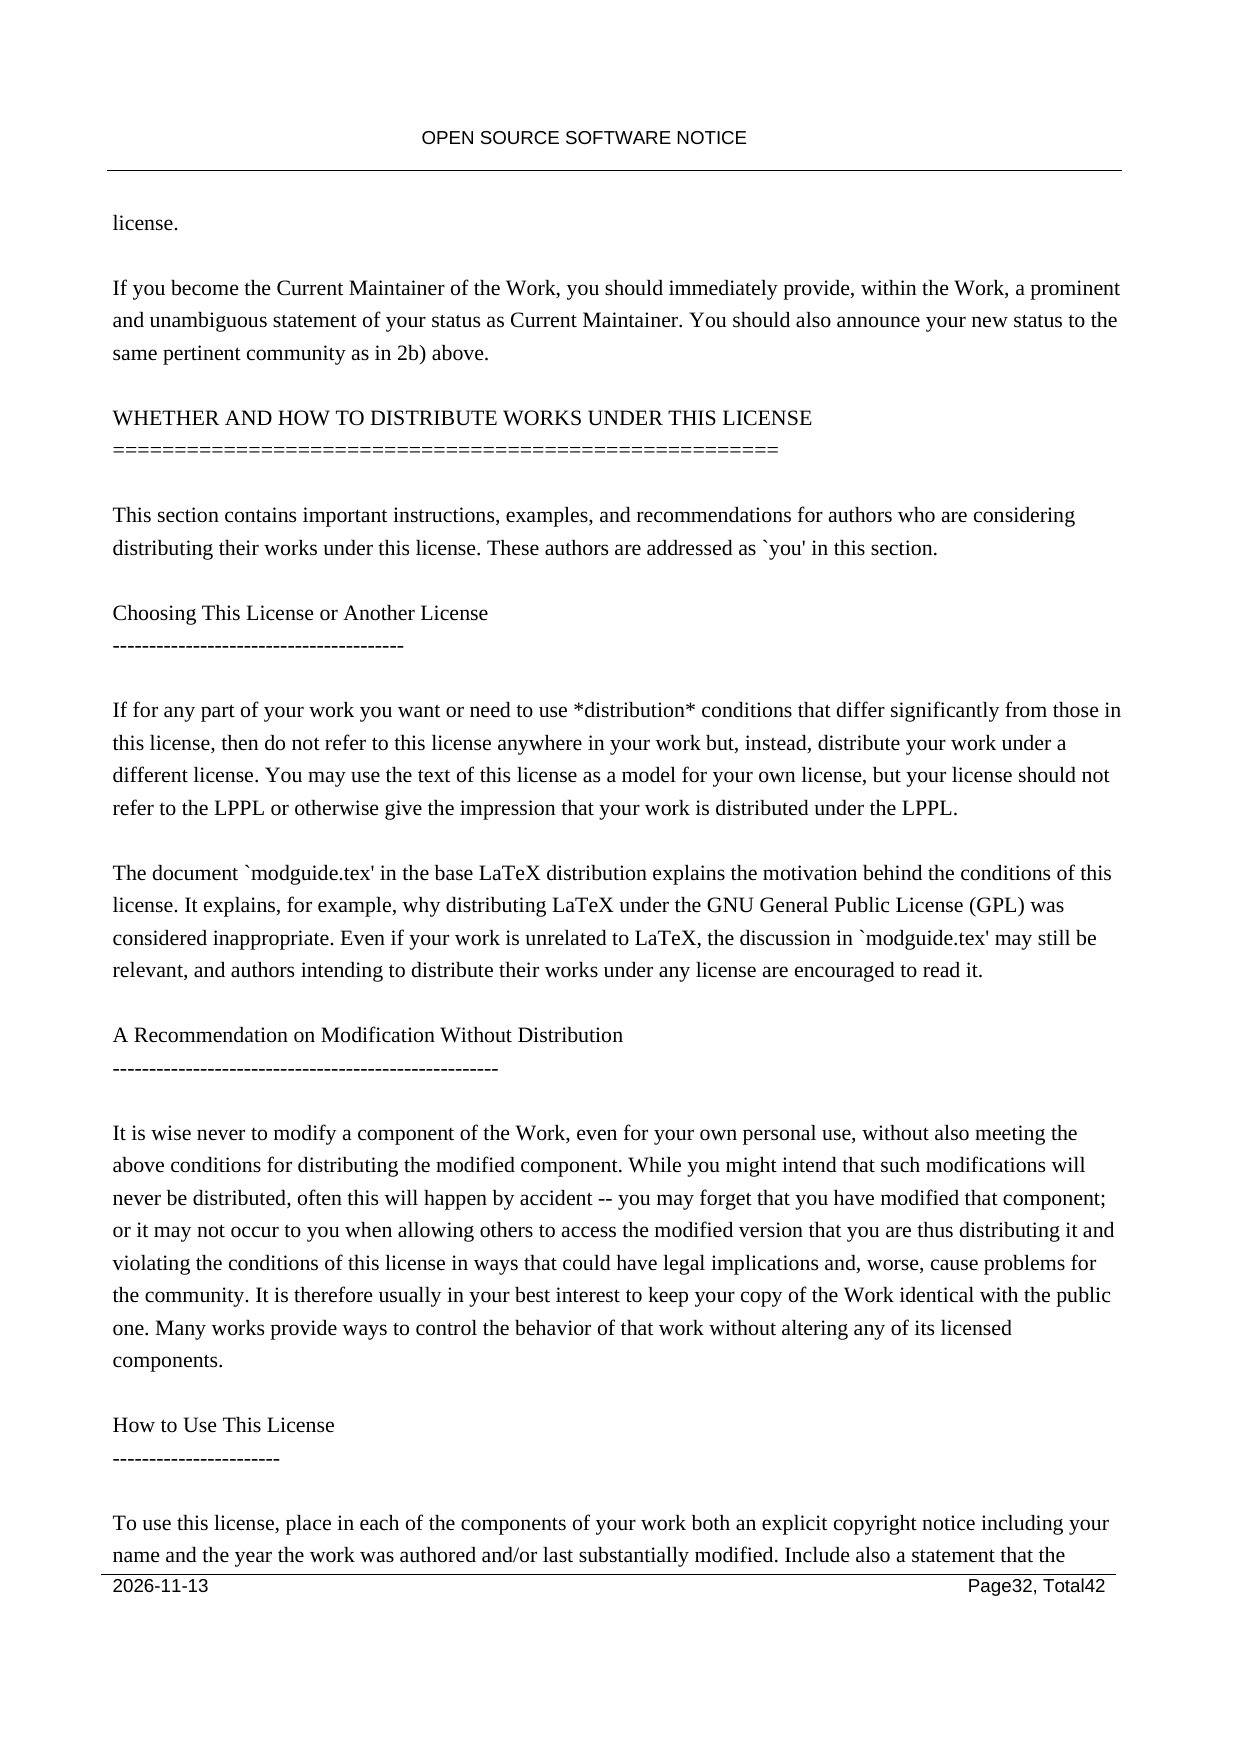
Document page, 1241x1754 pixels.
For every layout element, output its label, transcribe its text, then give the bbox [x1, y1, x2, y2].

text If for any part of your work you want or need to use *distribution* conditions that differ significantly from those in this license, then do not refer to this license anywhere in your work but, instead, distribute your work under a different license. You may use the text of this license as a model for your own license, but your license should not refer to the LPPL or otherwise give the impression that your work is distributed under the LPPL. [112, 694, 1128, 824]
text This section contains important instructions, examples, and recommendations for authors who are considering distributing their works under this license. These authors are addressed as `you' in this section. [112, 499, 1128, 564]
text ----------------------- [112, 1441, 1128, 1474]
text How to Use This License [112, 1409, 1128, 1441]
text ----------------------------------------------------- [112, 1051, 1128, 1084]
text ---------------------------------------- [112, 629, 1128, 661]
text WHETHER AND HOW TO DISTRIBUTE WORKS UNDER THIS LICENSE [112, 401, 1128, 434]
text It is wise never to modify a component of the Work, even for your own personal use, without also meeting the above conditions for distributing the modified component. While you might intend that such modifications will never be distributed, often this will happen by accident -- you may forget that you have modified that component; or it may not occur to you when allowing others to access the modified version that you are thus distributing it and violating the conditions of this license in ways that could have legal implications and, worse, cause problems for the community. It is therefore usually in your best interest to keep your copy of the Work identical with the public one. Many works provide ways to control the behavior of that work without altering any of its licensed components. [112, 1116, 1128, 1376]
text A Recommendation on Modification Without Distribution [112, 1019, 1128, 1051]
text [112, 1506, 1128, 1571]
text ====================================================== [112, 434, 1128, 466]
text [112, 206, 1128, 239]
text The document `modguide.tex' in the base LaTeX distribution explains the motivation behind the conditions of this license. It explains, for example, why distributing LaTeX under the GNU General Public License (GPL) was considered inappropriate. Even if your work is unrelated to LaTeX, the discussion in `modguide.tex' may still be relevant, and authors intending to distribute their works under any license are encouraged to read it. [112, 856, 1128, 986]
text Choosing This License or Another License [112, 596, 1128, 629]
text If you become the Current Maintainer of the Work, you should immediately provide, within the Work, a prominent and unambiguous statement of your status as Current Maintainer. You should also announce your new status to the same pertinent community as in 2b) above. [112, 271, 1128, 369]
